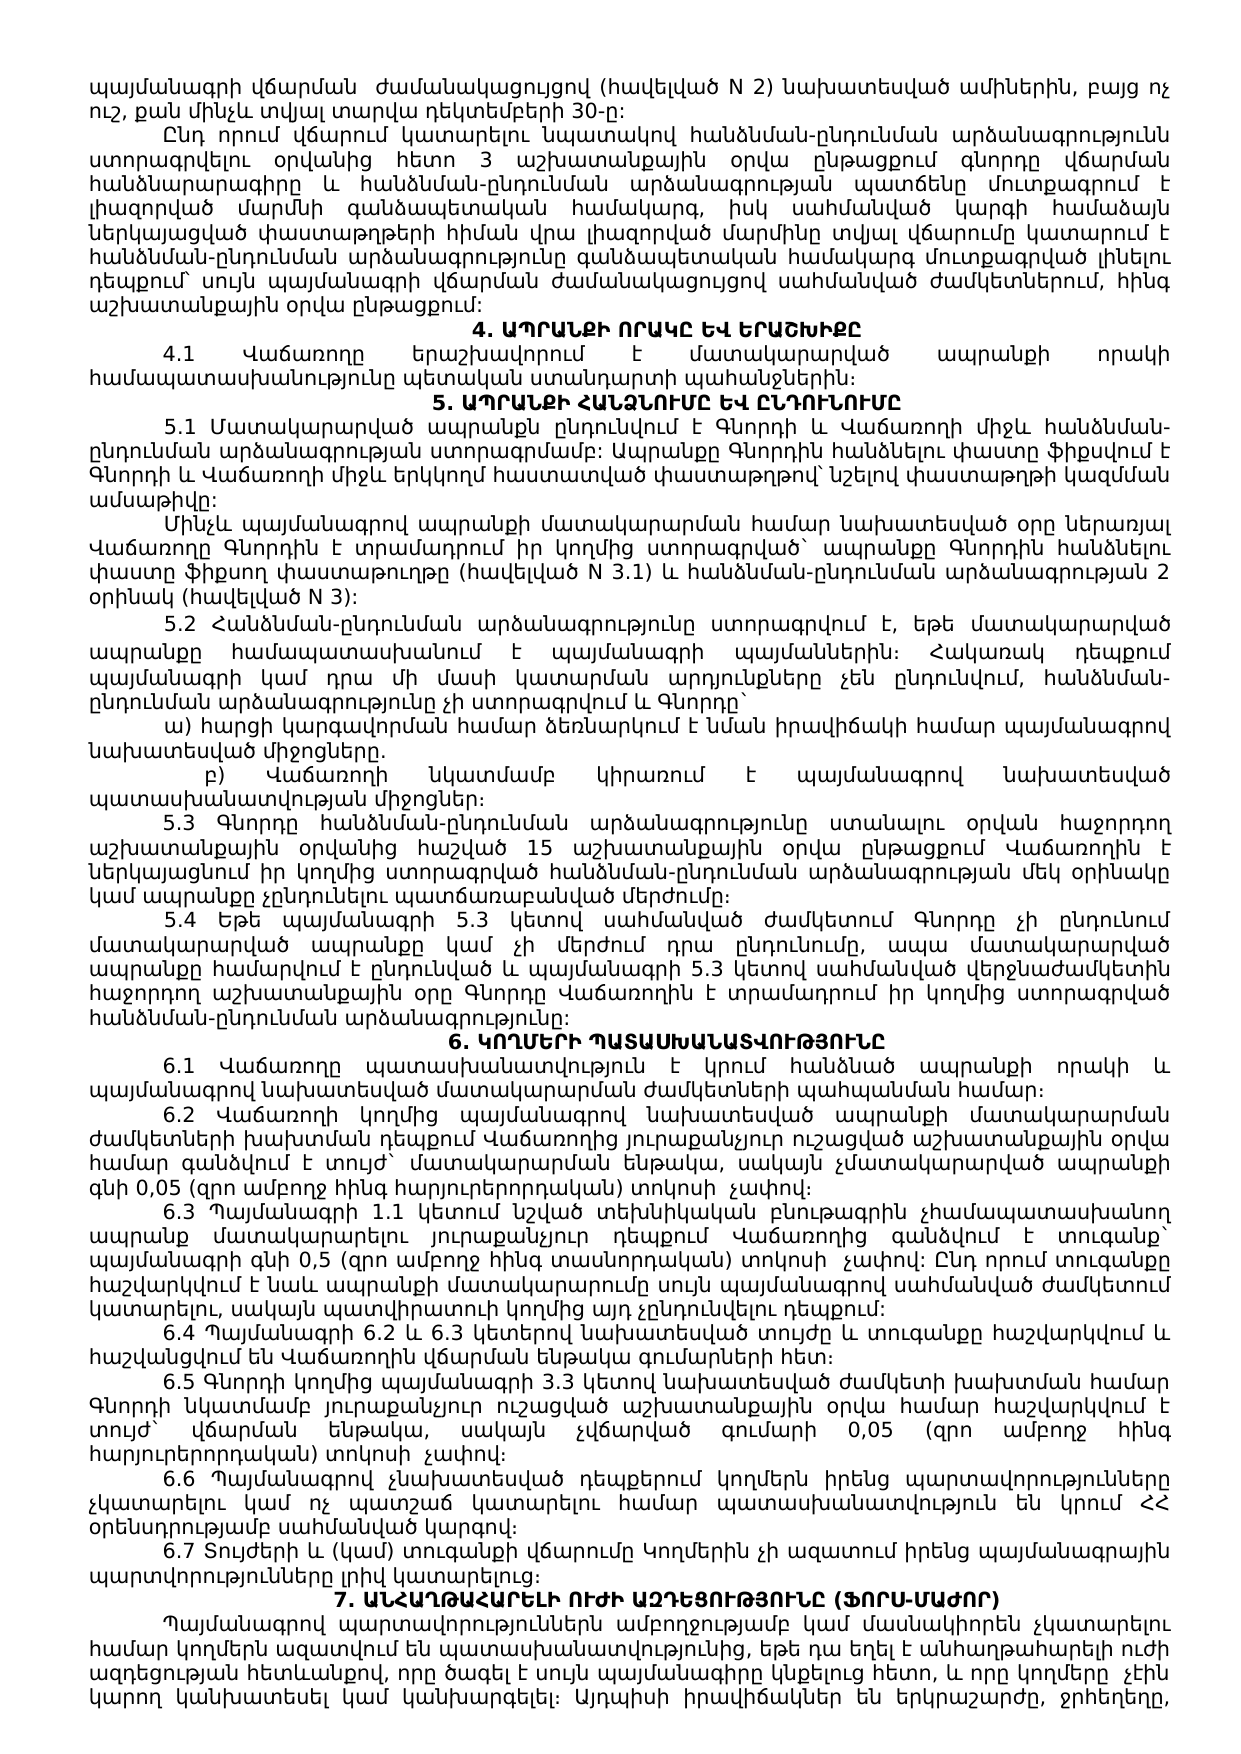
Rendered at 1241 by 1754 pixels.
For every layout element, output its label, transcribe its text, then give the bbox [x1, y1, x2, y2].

text 5.3 Գնորդը հանձնման-ընդունման արձանագրությունը ստանալու օրվան հաջորդող աշխատանքային օրվանից հաշված 15 աշխատանքային օրվա ընթացքում Վաճառողին է ներկայացնում իր կողմից ստորագրված հանձնման-ընդունման արձանագրության մեկ օրինակը կամ ապրանքը չընդունելու պատճառաբանված մերժումը։ [89, 811, 1171, 908]
text 5.4 Եթե պայմանագրի 5.3 կետով սահմանված ժամկետում Գնորդը չի ընդունում մատակարարված ապրանքը կամ չի մերժում դրա ընդունումը, ապա մատակարարված ապրանքը համարվում է ընդունված և պայմանագրի 5.3 կետով սահմանված վերջնաժամկետին հաջորդող աշխատանքային օրը Գնորդը Վաճառողին է տրամադրում իր կողմից ստորագրված հանձնման-ընդունման արձանագրությունը: [89, 908, 1171, 1030]
text բ) Վաճառողի նկատմամբ կիրառում է պայմանագրով նախատեսված պատասխանատվության միջոցներ։ [89, 763, 1171, 811]
text 6.5 Գնորդի կողմից պայմանագրի 3.3 կետով նախատեսված ժամկետի խախտման համար Գնորդի նկատմամբ յուրաքանչյուր ուշացված աշխատանքային օրվա համար հաշվարկվում է տույժ` վճարման ենթակա, սակայն չվճարված գումարի 0,05 (զրո ամբողջ հինգ հարյուրերորդական) տոկոսի չափով։ [89, 1370, 1171, 1467]
text ա) հարցի կարգավորման համար ձեռնարկում է նման իրավիճակի համար պայմանագրով նախատեսված միջոցները. [89, 714, 1171, 763]
text 5. ԱՊՐԱՆՔԻ ՀԱՆՁՆՈՒՄԸ ԵՎ ԸՆԴՈՒՆՈՒՄԸ [89, 391, 1171, 415]
text 7. ԱՆՀԱՂԹԱՀԱՐԵԼԻ ՈՒԺԻ ԱԶԴԵՑՈՒԹՅՈՒՆԸ (ՖՈՐՍ-ՄԱԺՈՐ) [89, 1588, 1171, 1612]
text 4. ԱՊՐԱՆՔԻ ՈՐԱԿԸ ԵՎ ԵՐԱՇԽԻՔԸ [89, 318, 1171, 342]
text 5.1 Մատակարարված ապրանքն ընդունվում է Գնորդի և Վաճառողի միջև հանձնման-ընդունման արձանագրության ստորագրմամբ: Ապրանքը Գնորդին հանձնելու փաստը ֆիքսվում է Գնորդի և Վաճառողի միջև երկկողմ հաստատված փաստաթղթով՝ նշելով փաստաթղթի կազմման ամսաթիվը: [89, 415, 1171, 512]
text 6.4 Պայմանագրի 6.2 և 6.3 կետերով նախատեսված տույժը և տուգանքը հաշվարկվում և հաշվանցվում են Վաճառողին վճարման ենթակա գումարների հետ։ [89, 1321, 1171, 1370]
text 5.2 Հանձնման-ընդունման արձանագրությունը ստորագրվում է, եթե մատակարարված ապրանքը համապատասխանում է պայմանագրի պայմաններին։ Հակառակ դեպքում պայմանագրի կամ դրա մի մասի կատարման արդյունքները չեն ընդունվում, հանձնման-ընդունման արձանագրությունը չի ստորագրվում և Գնորդը` [89, 609, 1171, 714]
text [89, 75, 1171, 123]
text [89, 1612, 1171, 1709]
text 6.7 Տույժերի և (կամ) տուգանքի վճարումը Կողմերին չի ազատում իրենց պայմանագրային պարտվորությունները լրիվ կատարելուց։ [89, 1539, 1171, 1588]
text 6.6 Պայմանագրով չնախատեսված դեպքերում կողմերն իրենց պարտավորությունները չկատարելու կամ ոչ պատշաճ կատարելու համար պատասխանատվություն են կրում ՀՀ օրենսդրությամբ սահմանված կարգով։ [89, 1467, 1171, 1539]
text Մինչև պայմանագրով ապրանքի մատակարարման համար նախատեսված օրը ներառյալ Վաճառողը Գնորդին է տրամադրում իր կողմից ստորագրված` ապրանքը Գնորդին հանձնելու փաստը ֆիքսող փաստաթուղթը (հավելված N 3.1) և հանձնման-ընդունման արձանագրության 2 օրինակ (հավելված N 3): [89, 512, 1171, 609]
text 6.2 Վաճառողի կողմից պայմանագրով նախատեսված ապրանքի մատակարարման ժամկետների խախտման դեպքում Վաճառողից յուրաքանչյուր ուշացված աշխատանքային օրվա համար գանձվում է տույժ` մատակարարման ենթակա, սակայն չմատակարարված ապրանքի գնի 0,05 (զրո ամբողջ հինգ հարյուրերորդական) տոկոսի չափով։ [89, 1103, 1171, 1200]
text 6.1 Վաճառողը պատասխանատվություն է կրում հանձնած ապրանքի որակի և պայմանագրով նախատեսված մատակարարման ժամկետների պահպանման համար։ [89, 1054, 1171, 1103]
text 6. ԿՈՂՄԵՐԻ ՊԱՏԱՍԽԱՆԱՏՎՈՒԹՅՈՒՆԸ [89, 1030, 1171, 1054]
text 6.3 Պայմանագրի 1.1 կետում նշված տեխնիկական բնութագրին չհամապատասխանող ապրանք մատակարարելու յուրաքանչյուր դեպքում Վաճառողից գանձվում է տուգանք` պայմանագրի գնի 0,5 (զրո ամբողջ հինգ տասնորդական) տոկոսի չափով: Ընդ որում տուգանքը հաշվարկվում է նաև ապրանքի մատակարարումը սույն պայմանագրով սահմանված ժամկետում կատարելու, սակայն պատվիրատուի կողմից այդ չընդունվելու դեպքում: [89, 1200, 1171, 1321]
text Ընդ որում վճարում կատարելու նպատակով հանձնման-ընդունման արձանագրությունն ստորագրվելու օրվանից հետո 3 աշխատանքային օրվա ընթացքում գնորդը վճարման հանձնարարագիրը և հանձնման-ընդունման արձանագրության պատճենը մուտքագրում է լիազորված մարմնի գանձապետական համակարգ, իսկ սահմանված կարգի համաձայն ներկայացված փաստաթղթերի հիման վրա լիազորված մարմինը տվյալ վճարումը կատարում է հանձնման-ընդունման արձանագրությունը գանձապետական համակարգ մուտքագրված լինելու դեպքում՝ սույն պայմանագրի վճարման ժամանակացույցով սահմանված ժամկետներում, հինգ աշխատանքային օրվա ընթացքում: [89, 123, 1171, 318]
text 4.1 Վաճառողը երաշխավորում է մատակարարված ապրանքի որակի համապատասխանությունը պետական ստանդարտի պահանջներին։ [89, 342, 1171, 391]
